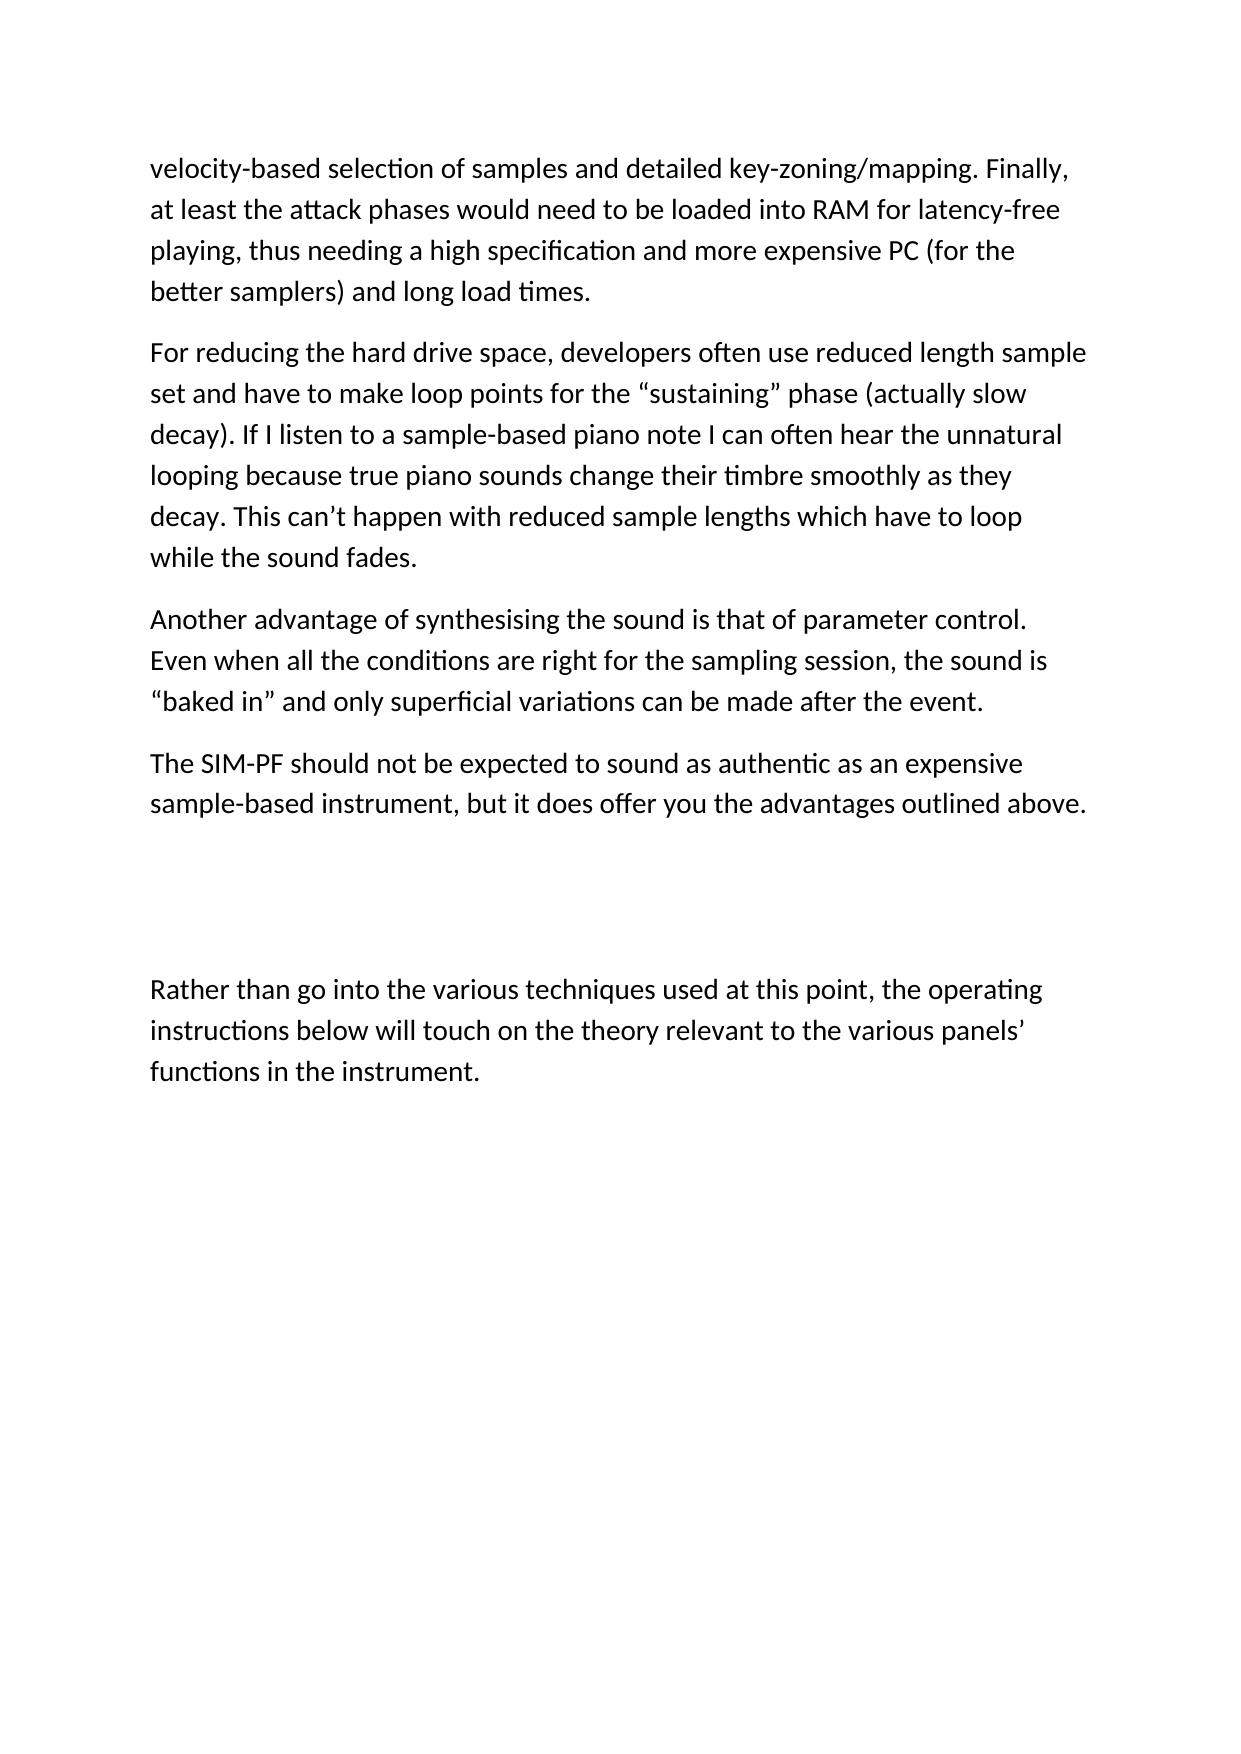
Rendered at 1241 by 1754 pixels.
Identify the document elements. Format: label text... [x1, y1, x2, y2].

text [150, 150, 1090, 308]
text Rather than go into the various techniques used at this point, the operating instructions below will touch on the theory relevant to the various panels’ functions in the instrument. [150, 971, 1090, 1088]
text The SIM-PF should not be expected to sound as authentic as an expensive sample-based instrument, but it does offer you the advantages outlined above. [150, 745, 1090, 821]
text Another advantage of synthesising the sound is that of parameter control. Even when all the conditions are right for the sampling session, the sound is “baked in” and only superficial variations can be made after the event. [150, 601, 1090, 718]
text For reducing the hard drive space, developers often use reduced length sample set and have to make loop points for the “sustaining” phase (actually slow decay). If I listen to a sample-based piano note I can often hear the unnatural looping because true piano sounds change their timbre smoothly as they decay. This can’t happen with reduced sample lengths which have to loop while the sound fades. [150, 334, 1090, 575]
